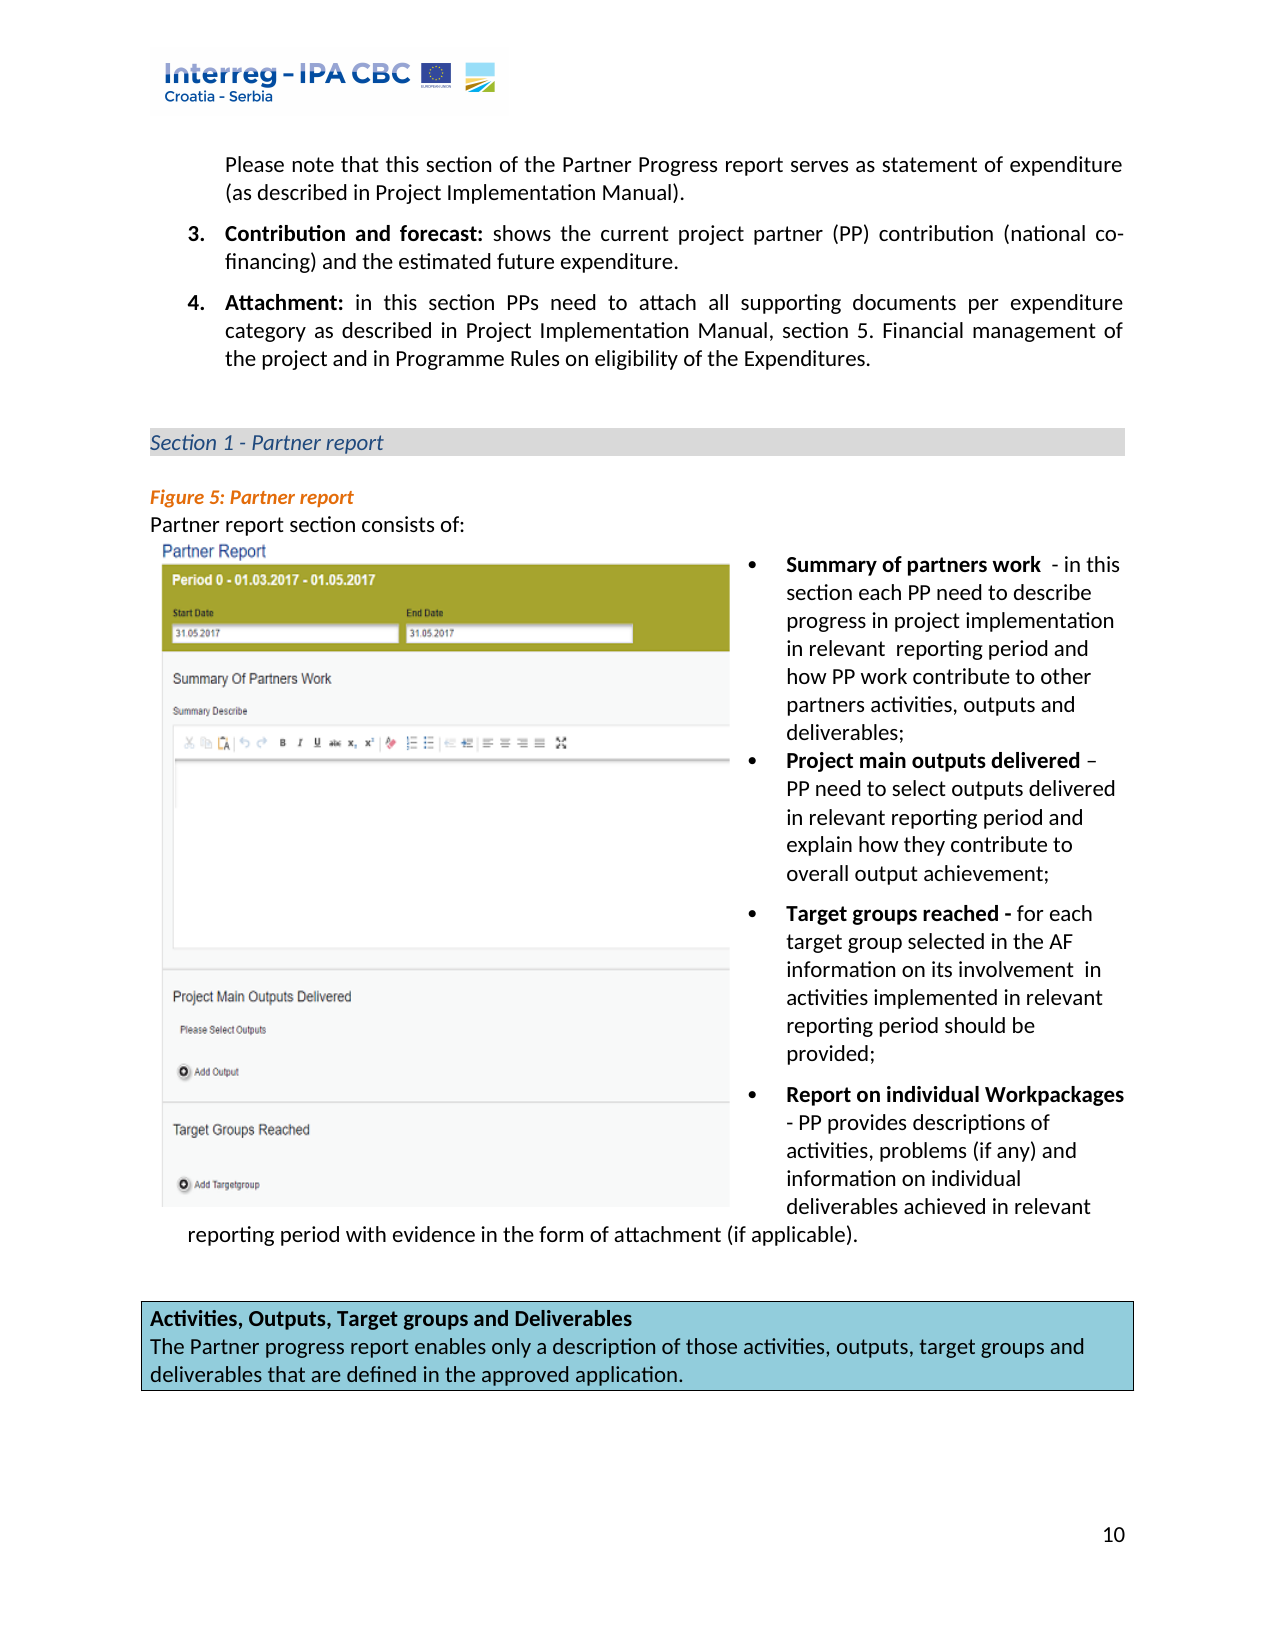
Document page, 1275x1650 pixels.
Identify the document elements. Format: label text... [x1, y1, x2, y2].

picture [150, 47, 510, 116]
list Attachment: in this section PPs need to attach all supporting documents per expenditure category as described in Project Implementation Manual, section 5. Financial management of the project and in Programme Rules on eligibility of the Expenditures. [187, 288, 1125, 372]
text Partner report section consists of: [150, 510, 1125, 538]
list Project main outputs delivered – PP need to select outputs delivered in relevant reporting period and explain how they contribute to overall output achievement; [730, 747, 1125, 887]
list Report on individual Workpackages - PP provides descriptions of activities, problems (if any) and information on individual deliverables achieved in relevant reporting period with evidence in the form of attachment (if applicable). [150, 1080, 1125, 1248]
text Activities, Outputs, Target groups and Deliverables [142, 1302, 1133, 1329]
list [187, 150, 1125, 206]
list Summary of partners work - in this section each PP need to describe progress in project implementation in relevant reporting period and how PP work contribute to other partners activities, outputs and deliverables; [730, 550, 1125, 747]
text The Partner progress report enables only a description of those activities, outputs, target groups and deliverables that are defined in the approved application. [142, 1329, 1133, 1390]
text Section 1 - Partner report [150, 428, 1125, 456]
text Figure 5: Partner report [150, 484, 1125, 510]
list Contribution and forecast: shows the current project partner (PP) contribution (national co-financing) and the estimated future expenditure. [187, 219, 1125, 275]
list Target groups reached - for each target group selected in the AF information on its involvement in activities implemented in relevant reporting period should be provided; [730, 899, 1125, 1067]
picture [150, 538, 730, 1207]
